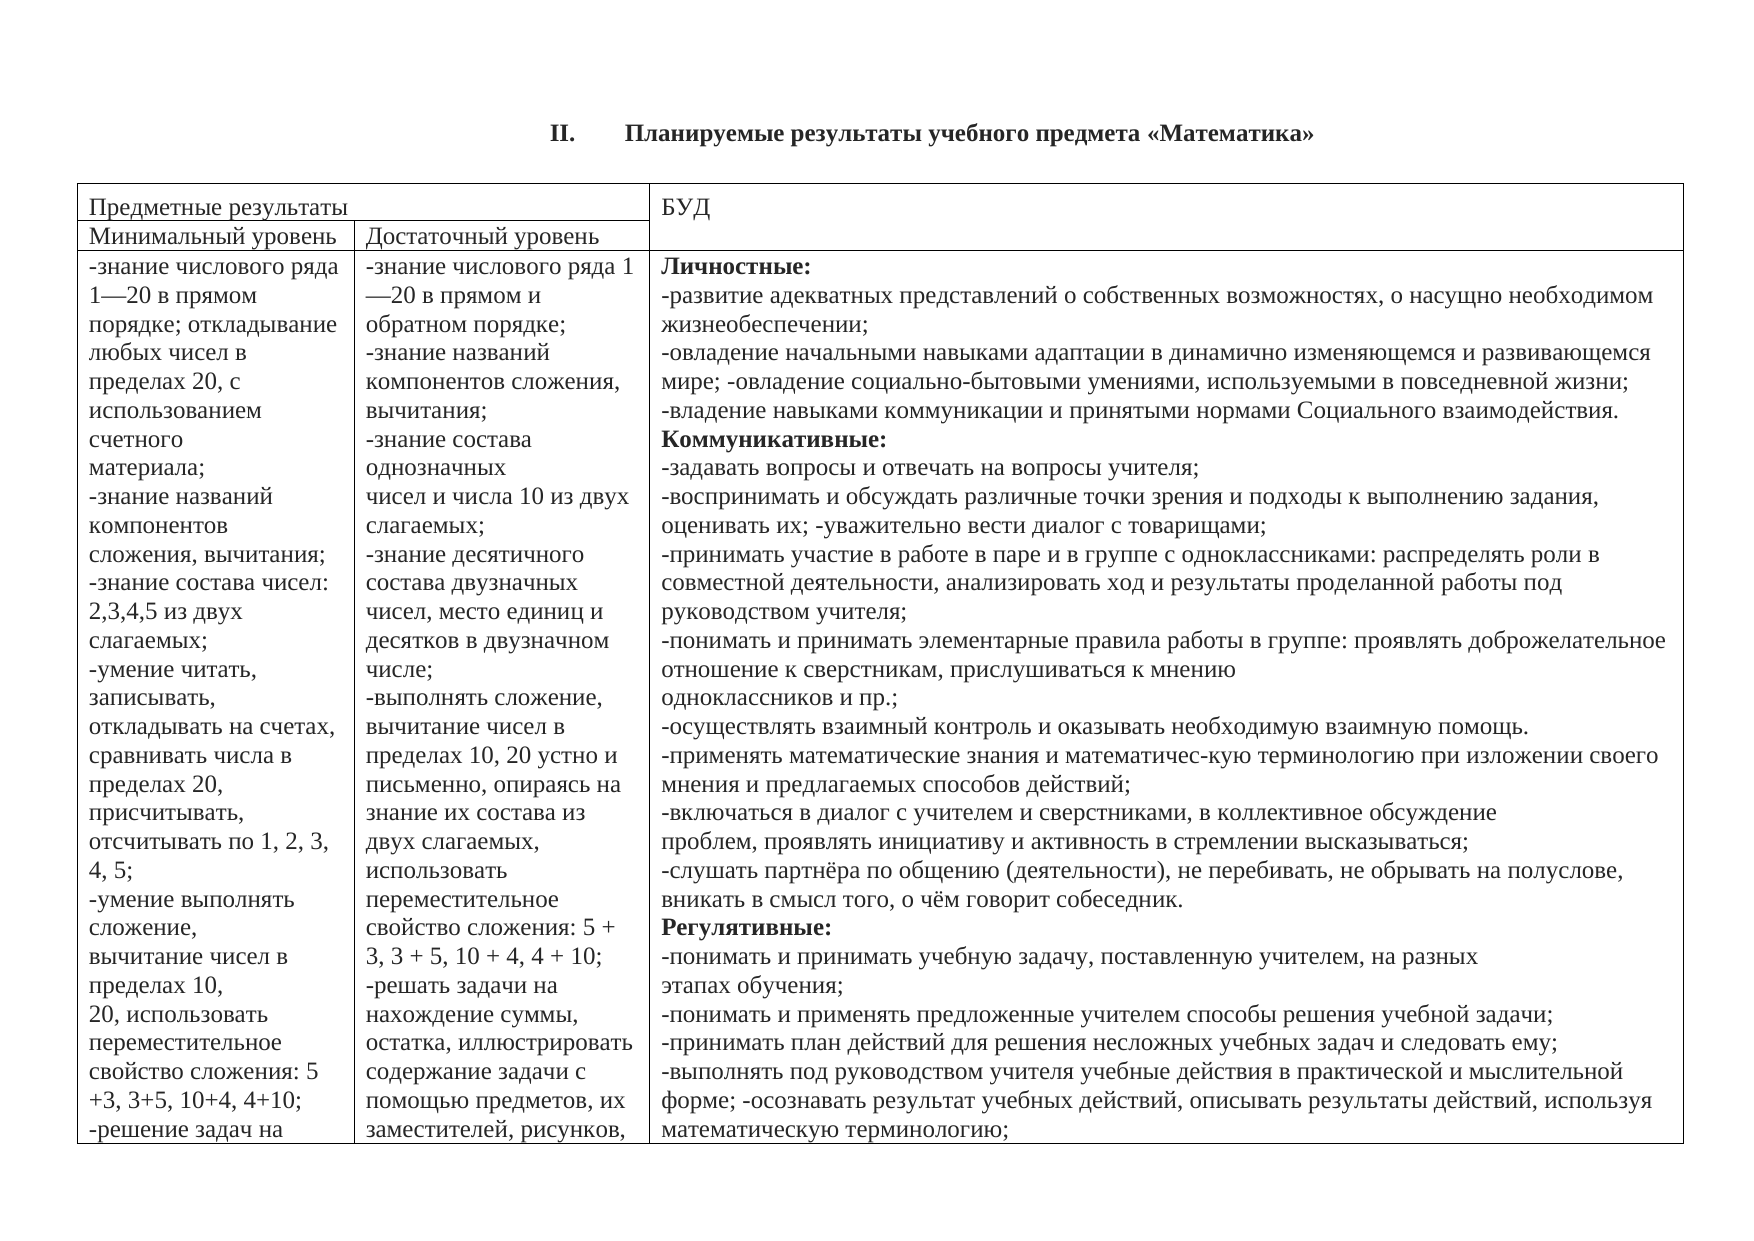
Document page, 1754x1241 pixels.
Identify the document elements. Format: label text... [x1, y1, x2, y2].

table_cell Минимальный уровень [78, 221, 354, 250]
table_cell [650, 251, 1683, 1142]
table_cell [78, 251, 354, 1142]
list Планируемые результаты учебного предмета «Математика» [549, 118, 1665, 147]
table_header БУД [650, 184, 1683, 250]
table_cell Достаточный уровень [355, 221, 649, 250]
table_header Предметные результаты [78, 184, 649, 220]
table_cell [355, 251, 649, 1142]
